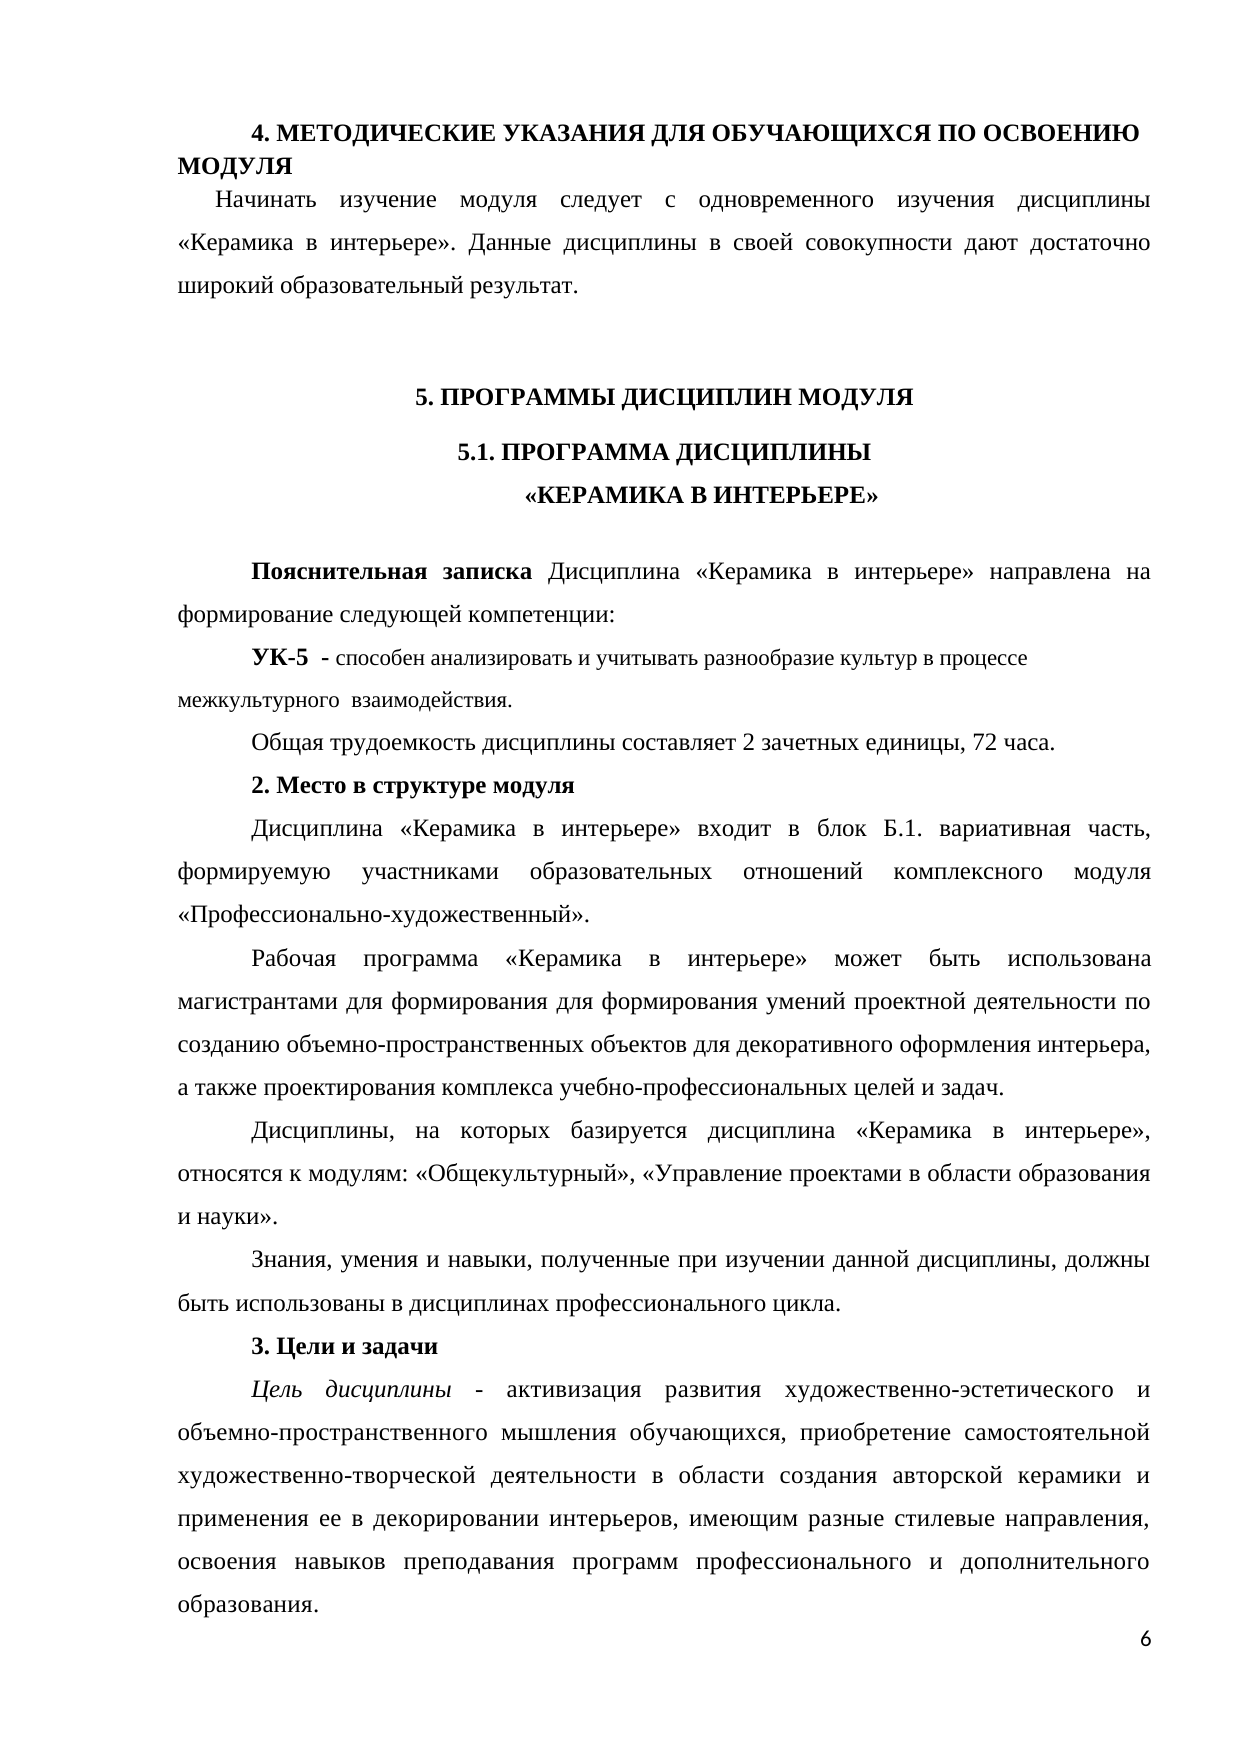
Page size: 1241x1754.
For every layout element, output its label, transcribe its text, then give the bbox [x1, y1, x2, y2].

text «КЕРАМИКА В ИНТЕРЬЕРЕ» [177, 480, 1152, 509]
text 2. Место в структуре модуля [177, 770, 1152, 799]
text 5.1. ПРОГРАММА ДИСЦИПЛИНЫ [177, 437, 1152, 466]
text Общая трудоемкость дисциплины составляет 2 зачетных единицы, 72 часа. [177, 727, 1152, 756]
text Знания, умения и навыки, полученные при изучении данной дисциплины, должны быть использованы в дисциплинах профессионального цикла. [177, 1244, 1152, 1316]
text Дисциплины, на которых базируется дисциплина «Керамика в интерьере», относятся к модулям: «Общекультурный», «Управление проектами в области образования и науки». [177, 1115, 1152, 1230]
list УК-5 - способен анализировать и учитывать разнообразие культур в процессе межкультурного взаимодействия. [177, 642, 1152, 713]
text Рабочая программа «Керамика в интерьере» может быть использована магистрантами для формирования для формирования умений проектной деятельности по созданию объемно-пространственных объектов для декоративного оформления интерьера, а также проектирования комплекса учебно-профессиональных целей и задач. [177, 943, 1152, 1101]
text Дисциплина «Керамика в интерьере» входит в блок Б.1. вариативная часть, формируемую участниками образовательных отношений комплексного модуля «Профессионально-художественный». [177, 813, 1152, 928]
text 3. Цели и задачи [177, 1331, 1152, 1359]
text 4. Методические указания для обучающихся по освоению Модуля [177, 118, 1152, 180]
text Начинать изучение модуля следует с одновременного изучения дисциплины «Керамика в интерьере». Данные дисциплины в своей совокупности дают достаточно широкий образовательный результат. [177, 184, 1152, 299]
text Пояснительная записка Дисциплина «Керамика в интерьере» направлена на формирование следующей компетенции: [177, 556, 1152, 628]
text Цель дисциплины - активизация развития художественно-эстетического и объемно-пространственного мышления обучающихся, приобретение самостоятельной художественно-творческой деятельности в области создания авторской керамики и применения ее в декорировании интерьеров, имеющим разные стилевые направления, освоения навыков преподавания программ профессионального и дополнительного образования. [177, 1374, 1152, 1618]
text 5. ПРОГРАММЫ ДИСЦИПЛИН МОДУЛЯ [177, 382, 1152, 410]
